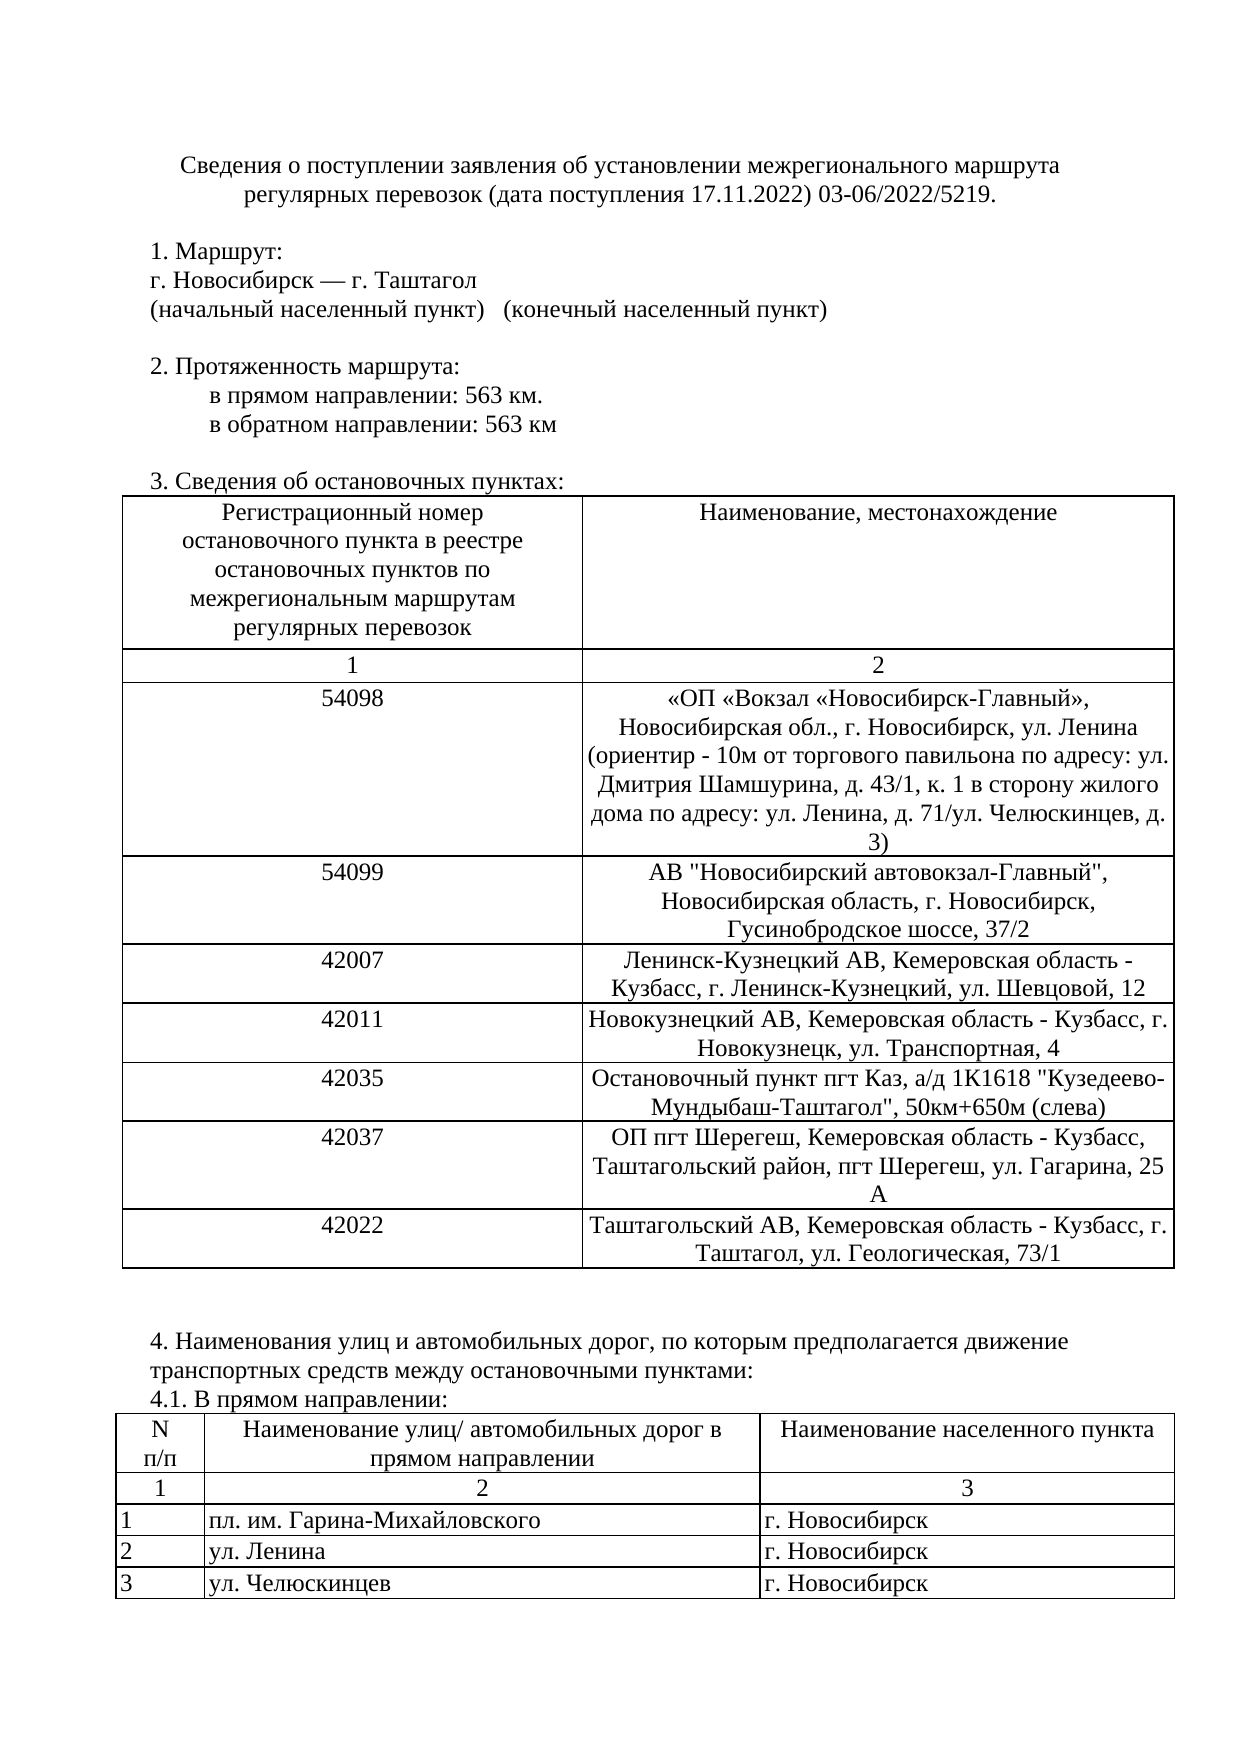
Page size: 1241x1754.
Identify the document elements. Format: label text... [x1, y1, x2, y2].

table_cell АВ "Новосибирский автовокзал-Главный", Новосибирская область, г. Новосибирск, Гусинобродское шоссе, 37/2 [583, 857, 1173, 943]
table_cell ул. Челюскинцев [205, 1568, 759, 1597]
table_cell г. Новосибирск [761, 1536, 1174, 1566]
text г. Новосибирск — г. Таштагол [150, 265, 1090, 294]
text 1. Маршрут: [150, 236, 1090, 265]
table_cell 42011 [123, 1004, 582, 1061]
table_cell 42035 [123, 1063, 582, 1120]
table_cell пл. им. Гарина-Михайловского [205, 1505, 759, 1534]
table_cell г. Новосибирск [761, 1505, 1174, 1534]
text в обратном направлении: 563 км [150, 409, 1090, 437]
table_header N п/п [117, 1414, 204, 1472]
table_cell 42037 [123, 1122, 582, 1208]
text Сведения о поступлении заявления об установлении межрегионального маршрута регулярных перевозок (дата поступления 17.11.2022) 03-06/2022/5219. [150, 150, 1090, 207]
table_cell 54099 [123, 857, 582, 943]
table_cell 2 [583, 650, 1173, 681]
table_header Наименование улиц/ автомобильных дорог в прямом направлении [205, 1414, 759, 1472]
table_header Регистрационный номер остановочного пункта в реестре остановочных пунктов по межрегиональным маршрутам регулярных перевозок [123, 497, 582, 648]
table_cell ул. Ленина [205, 1536, 759, 1566]
table_cell 1 [123, 650, 582, 681]
table_cell 3 [117, 1568, 204, 1597]
table_cell 2 [117, 1536, 204, 1566]
table_cell Новокузнецкий АВ, Кемеровская область - Кузбасс, г. Новокузнецк, ул. Транспортная, 4 [583, 1004, 1173, 1061]
table_cell Ленинск-Кузнецкий АВ, Кемеровская область - Кузбасс, г. Ленинск-Кузнецкий, ул. Шевцовой, 12 [583, 945, 1173, 1002]
table_cell «ОП «Вокзал «Новосибирск-Главный», Новосибирская обл., г. Новосибирск, ул. Ленина (ориентир - 10м от торгового павильона по адресу: ул. Дмитрия Шамшурина, д. 43/1, к. 1 в сторону жилого дома по адресу: ул. Ленина, д. 71/ул. Челюскинцев, д. 3) [583, 683, 1173, 855]
table_cell 1 [117, 1473, 204, 1503]
table_cell 3 [761, 1473, 1174, 1503]
table_cell 1 [117, 1505, 204, 1534]
table_header Наименование населенного пункта [761, 1414, 1174, 1472]
table_cell г. Новосибирск [761, 1568, 1174, 1597]
table_cell Таштагольский АВ, Кемеровская область - Кузбасс, г. Таштагол, ул. Геологическая, 73/1 [583, 1210, 1173, 1267]
table_cell ОП пгт Шерегеш, Кемеровская область - Кузбасс, Таштагольский район, пгт Шерегеш, ул. Гагарина, 25 А [583, 1122, 1173, 1208]
table_cell 42022 [123, 1210, 582, 1267]
text 2. Протяженность маршрута: [150, 351, 1090, 380]
text 3. Сведения об остановочных пунктах: [150, 466, 1090, 495]
table_cell 54098 [123, 683, 582, 855]
table_cell Остановочный пункт пгт Каз, а/д 1К1618 "Кузедеево-Мундыбаш-Таштагол", 50км+650м (слева) [583, 1063, 1173, 1120]
text в прямом направлении: 563 км. [150, 380, 1090, 409]
text 4. Наименования улиц и автомобильных дорог, по которым предполагается движение транспортных средств между остановочными пунктами: [150, 1326, 1090, 1384]
table_cell 42007 [123, 945, 582, 1002]
text (начальный населенный пункт) (конечный населенный пункт) [150, 294, 1090, 322]
text 4.1. В прямом направлении: [150, 1384, 1090, 1413]
table_header Наименование, местонахождение [583, 497, 1173, 648]
table_cell 2 [205, 1473, 759, 1503]
